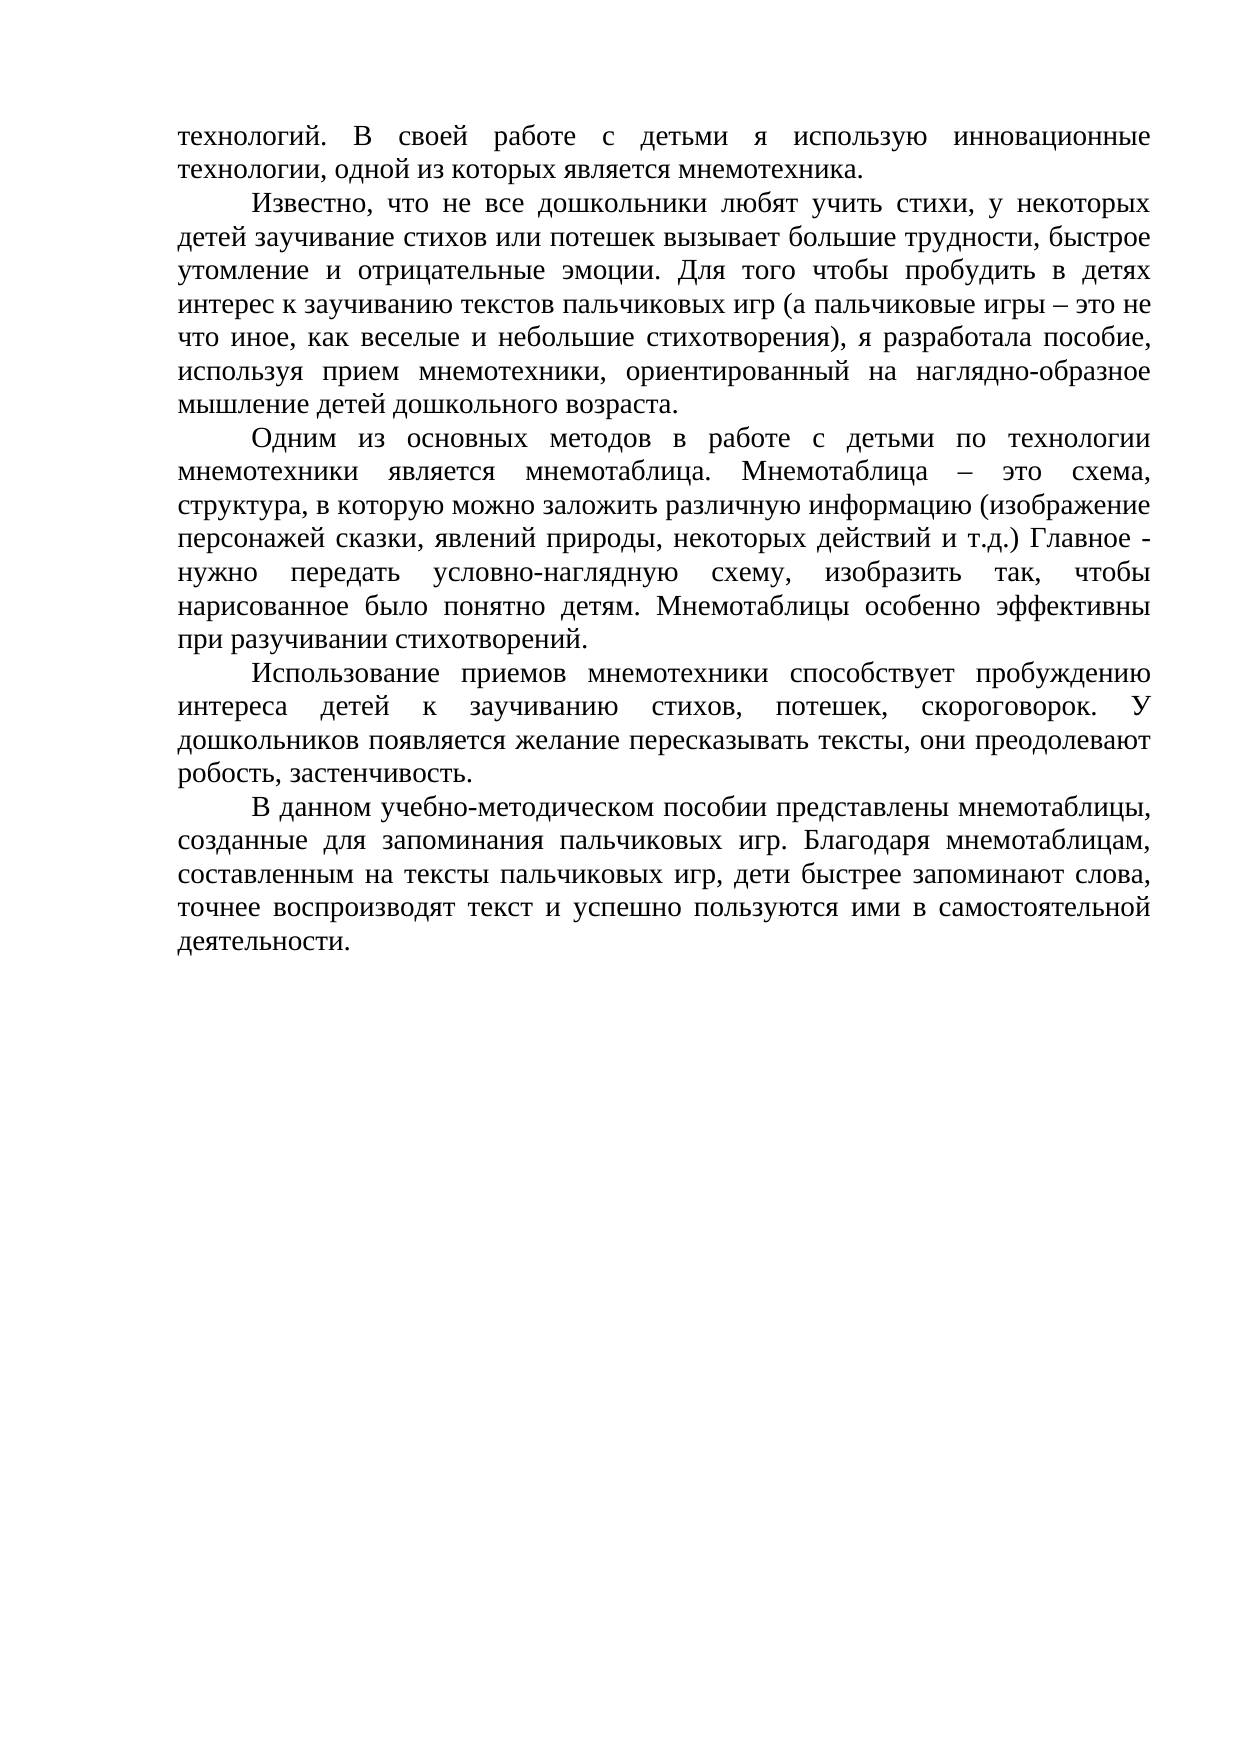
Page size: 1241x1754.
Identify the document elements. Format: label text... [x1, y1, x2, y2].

text Известно, что не все дошкольники любят учить стихи, у некоторых детей заучивание стихов или потешек вызывает большие трудности, быстрое утомление и отрицательные эмоции. Для того чтобы пробудить в детях интерес к заучиванию текстов пальчиковых игр (а пальчиковые игры – это не что иное, как веселые и небольшие стихотворения), я разработала пособие, используя прием мнемотехники, ориентированный на наглядно-образное мышление детей дошкольного возраста. [177, 185, 1152, 420]
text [177, 118, 1152, 185]
text В данном учебно-методическом пособии представлены мнемотаблицы, созданные для запоминания пальчиковых игр. Благодаря мнемотаблицам, составленным на тексты пальчиковых игр, дети быстрее запоминают слова, точнее воспроизводят текст и успешно пользуются ими в самостоятельной деятельности. [177, 789, 1152, 957]
text Одним из основных методов в работе с детьми по технологии мнемотехники является мнемотаблица. Мнемотаблица – это схема, структура, в которую можно заложить различную информацию (изображение персонажей сказки, явлений природы, некоторых действий и т.д.) Главное - нужно передать условно-наглядную схему, изобразить так, чтобы нарисованное было понятно детям. Мнемотаблицы особенно эффективны при разучивании стихотворений. [177, 420, 1152, 655]
text Использование приемов мнемотехники способствует пробуждению интереса детей к заучиванию стихов, потешек, скороговорок. У дошкольников появляется желание пересказывать тексты, они преодолевают робость, застенчивость. [177, 655, 1152, 789]
